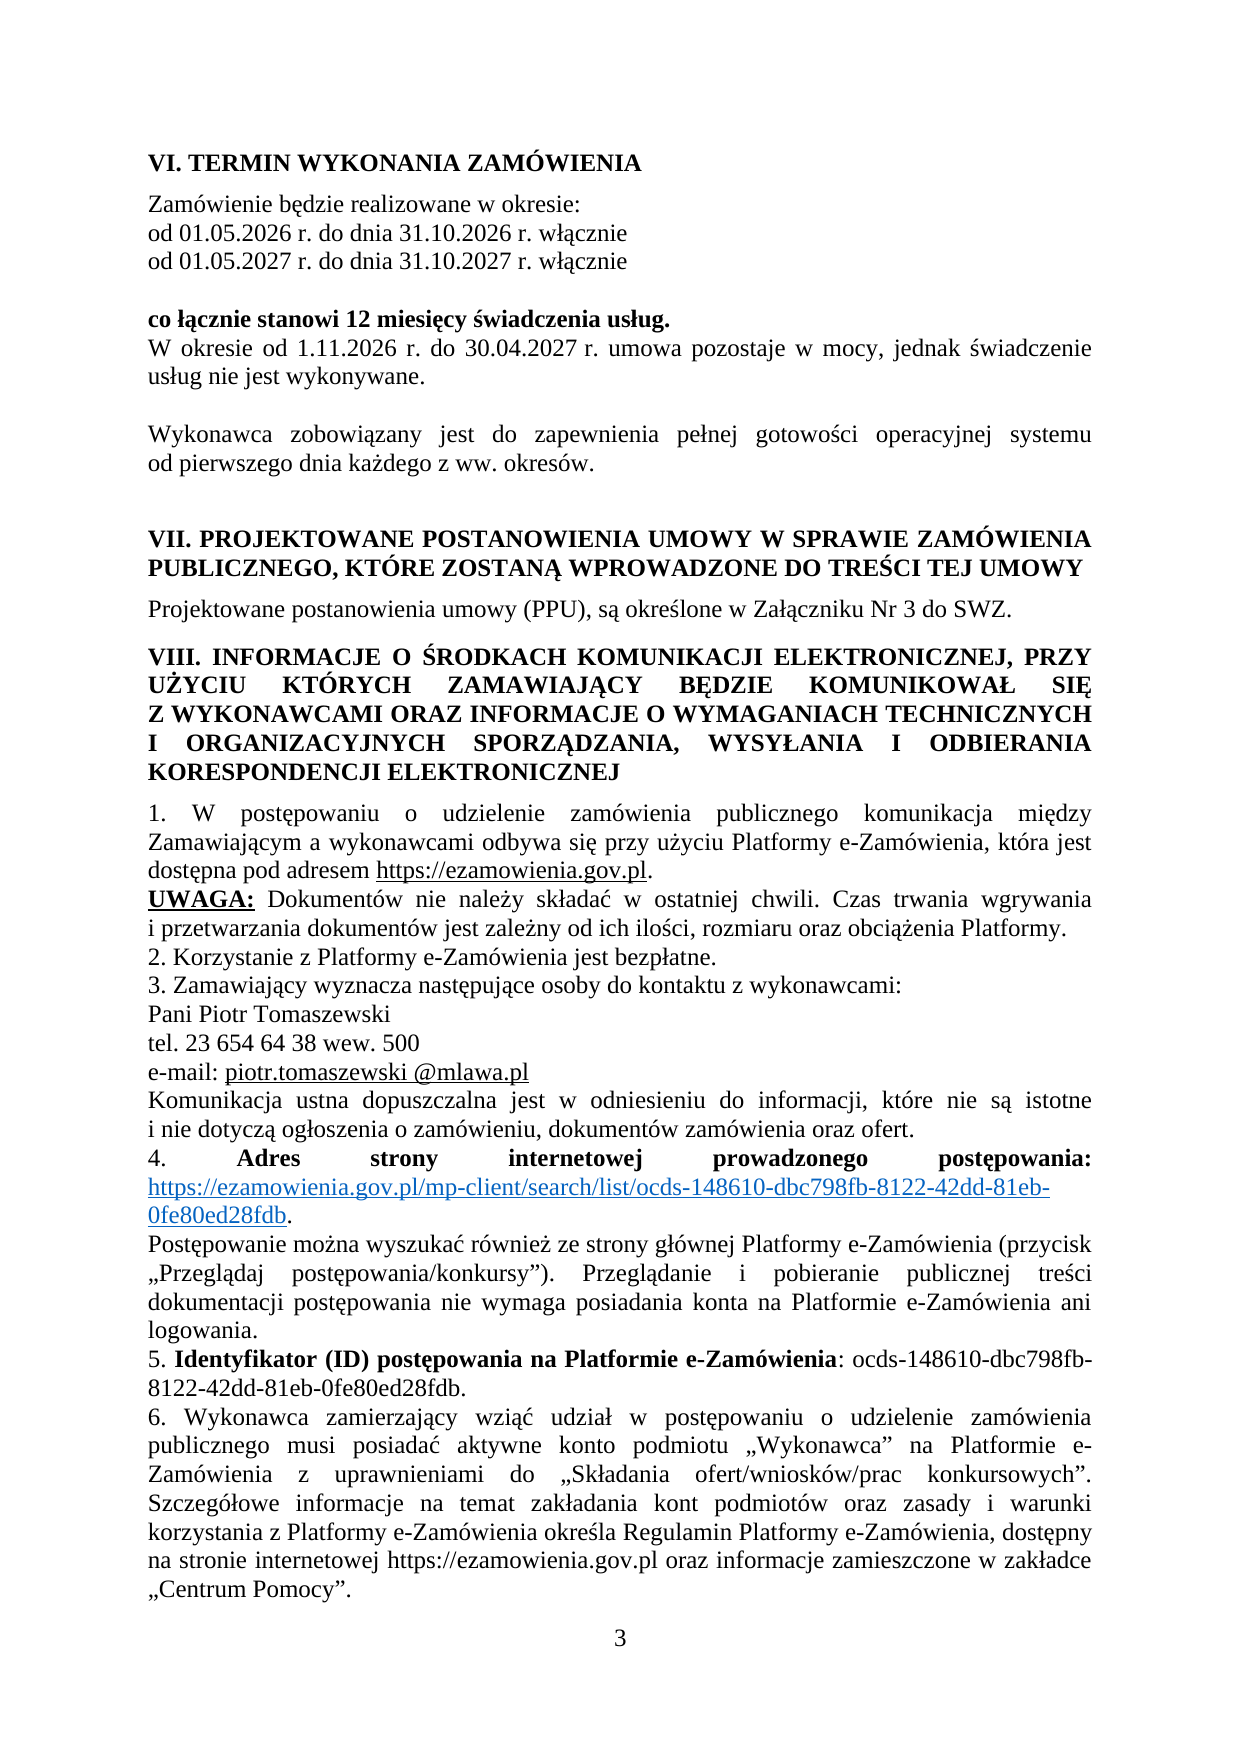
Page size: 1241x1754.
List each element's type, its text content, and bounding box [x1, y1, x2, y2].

text VIII. INFORMACJE O ŚRODKACH KOMUNIKACJI ELEKTRONICZNEJ, PRZY UŻYCIU KTÓRYCH ZAMAWIAJĄCY BĘDZIE KOMUNIKOWAŁ SIĘ Z WYKONAWCAMI ORAZ INFORMACJE O WYMAGANIACH TECHNICZNYCH I ORGANIZACYJNYCH SPORZĄDZANIA, WYSYŁANIA I ODBIERANIA KORESPONDENCJI ELEKTRONICZNEJ [148, 642, 1093, 786]
text Projektowane postanowienia umowy (PPU), są określone w Załączniku Nr 3 do SWZ. [148, 594, 1093, 623]
text 1. W postępowaniu o udzielenie zamówienia publicznego komunikacja między Zamawiającym a wykonawcami odbywa się przy użyciu Platformy e-Zamówienia, która jest dostępna pod adresem https://ezamowienia.gov.pl. [148, 798, 1093, 884]
text 4. Adres strony internetowej prowadzonego postępowania: https://ezamowienia.gov.pl/mp-client/search/list/ocds-148610-dbc798fb-8122-42dd-81eb-0fe80ed28fdb. [148, 1143, 1093, 1229]
text Pani Piotr Tomaszewski [148, 999, 1093, 1028]
text W okresie od 1.11.2026 r. do 30.04.2027 r. umowa pozostaje w mocy, jednak świadczenie usług nie jest wykonywane. [148, 333, 1093, 390]
text Zamówienie będzie realizowane w okresie: [148, 189, 1093, 218]
text od 01.05.2026 r. do dnia 31.10.2026 r. włącznie [148, 218, 1093, 246]
text e-mail: piotr.tomaszewski @mlawa.pl [148, 1057, 1093, 1086]
text co łącznie stanowi 12 miesięcy świadczenia usług. [148, 304, 1093, 333]
text VII. PROJEKTOWANE POSTANOWIENIA UMOWY W SPRAWIE ZAMÓWIENIA PUBLICZNEGO, KTÓRE ZOSTANĄ WPROWADZONE DO TREŚCI TEJ UMOWY [148, 524, 1093, 582]
text UWAGA: Dokumentów nie należy składać w ostatniej chwili. Czas trwania wgrywania i przetwarzania dokumentów jest zależny od ich ilości, rozmiaru oraz obciążenia Platformy. [148, 884, 1093, 942]
text Postępowanie można wyszukać również ze strony głównej Platformy e-Zamówienia (przycisk „Przeglądaj postępowania/konkursy”). Przeglądanie i pobieranie publicznej treści dokumentacji postępowania nie wymaga posiadania konta na Platformie e-Zamówienia ani logowania. [148, 1229, 1093, 1344]
text 2. Korzystanie z Platformy e-Zamówienia jest bezpłatne. [148, 942, 1093, 971]
text tel. 23 654 64 38 wew. 500 [148, 1028, 1093, 1057]
text Wykonawca zobowiązany jest do zapewnienia pełnej gotowości operacyjnej systemu od pierwszego dnia każdego z ww. okresów. [148, 419, 1093, 476]
text od 01.05.2027 r. do dnia 31.10.2027 r. włącznie [148, 246, 1093, 275]
text 3. Zamawiający wyznacza następujące osoby do kontaktu z wykonawcami: [148, 971, 1093, 999]
text 5. Identyfikator (ID) postępowania na Platformie e-Zamówienia: ocds-148610-dbc798fb-8122-42dd-81eb-0fe80ed28fdb. [148, 1344, 1093, 1402]
text Komunikacja ustna dopuszczalna jest w odniesieniu do informacji, które nie są istotne i nie dotyczą ogłoszenia o zamówieniu, dokumentów zamówienia oraz ofert. [148, 1086, 1093, 1143]
text VI. TERMIN WYKONANIA ZAMÓWIENIA [148, 148, 1093, 176]
text 6. Wykonawca zamierzający wziąć udział w postępowaniu o udzielenie zamówienia publicznego musi posiadać aktywne konto podmiotu „Wykonawca” na Platformie e-Zamówienia z uprawnieniami do „Składania ofert/wniosków/prac konkursowych”. Szczegółowe informacje na temat zakładania kont podmiotów oraz zasady i warunki korzystania z Platformy e-Zamówienia określa Regulamin Platformy e-Zamówienia, dostępny na stronie internetowej https://ezamowienia.gov.pl oraz informacje zamieszczone w zakładce „Centrum Pomocy”. [148, 1402, 1093, 1603]
